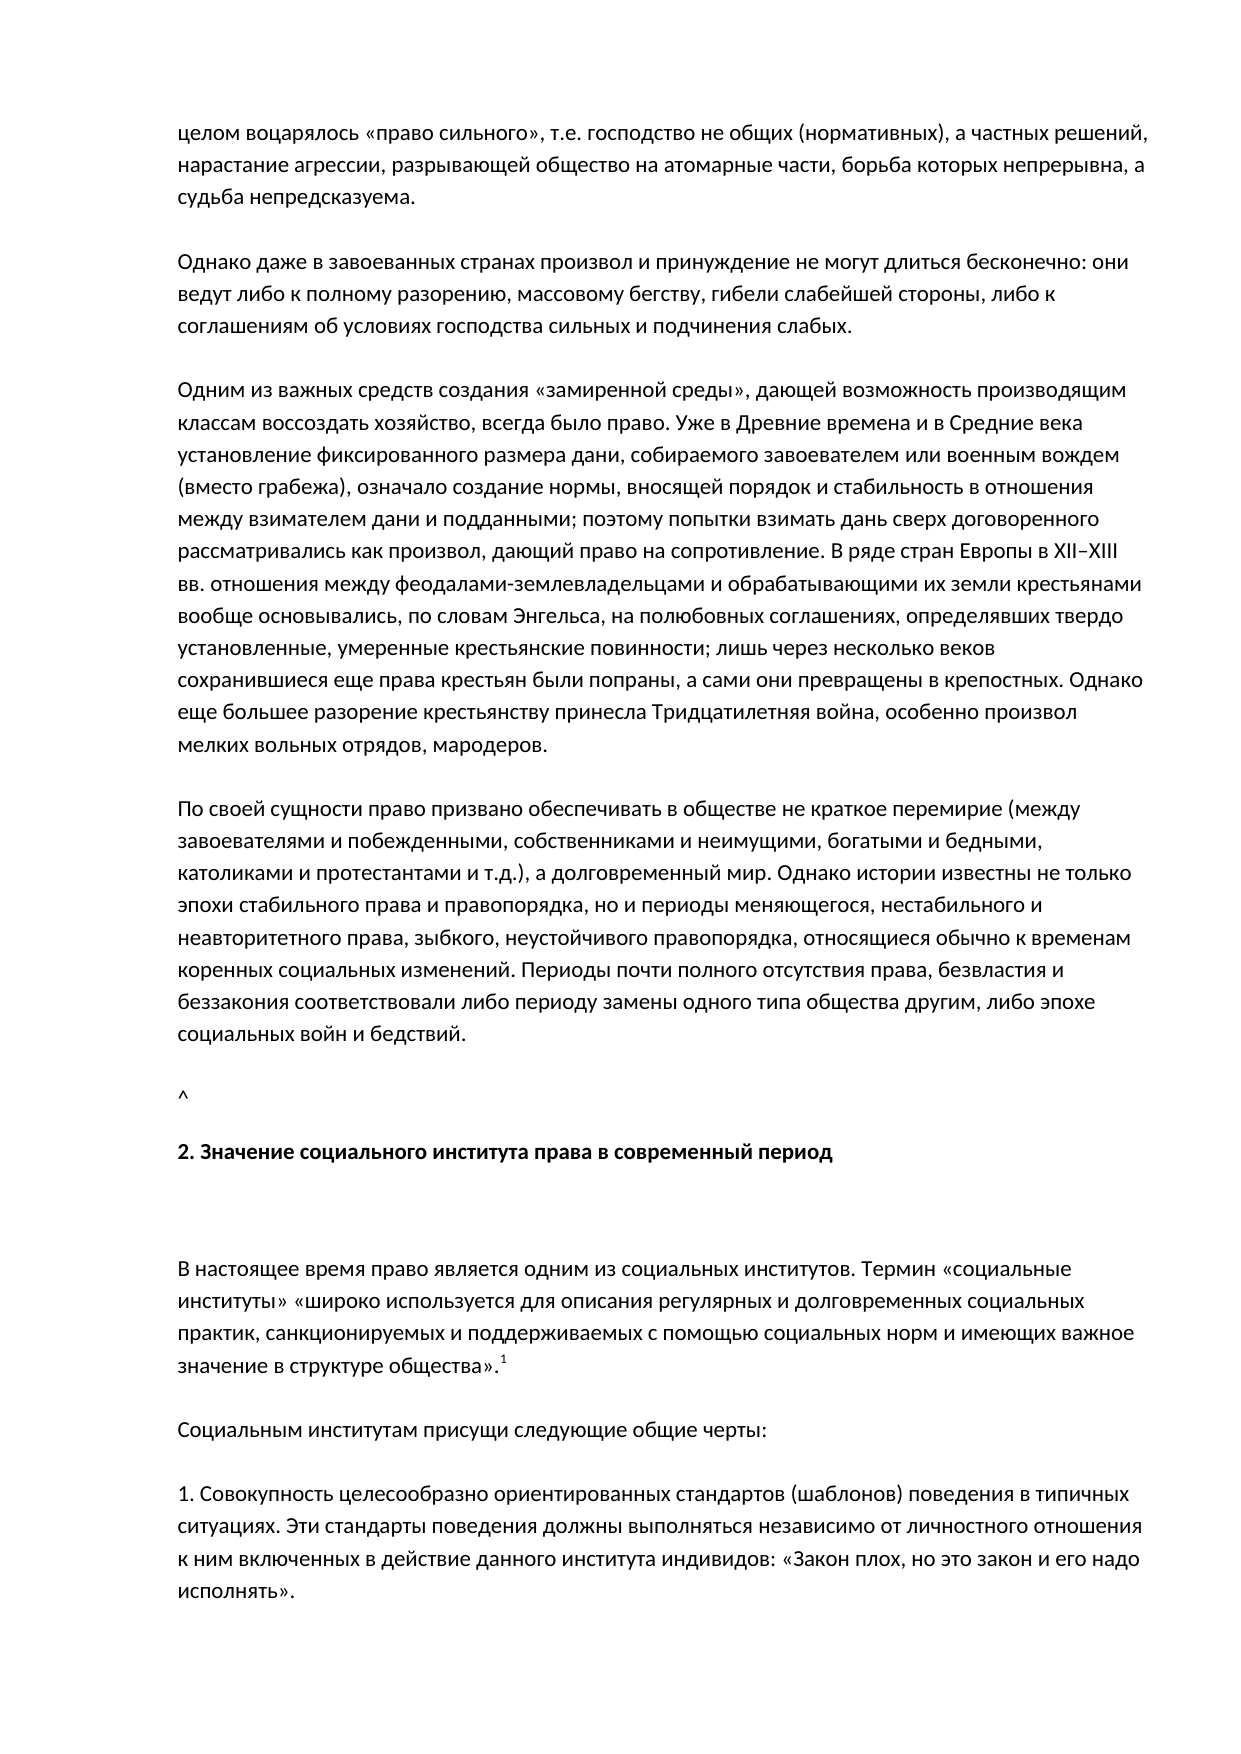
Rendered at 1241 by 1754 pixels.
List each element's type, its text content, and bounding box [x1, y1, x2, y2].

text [177, 118, 1152, 1112]
text 2. Значение социального института права в современный период [177, 1137, 1152, 1165]
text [177, 1190, 1152, 1604]
